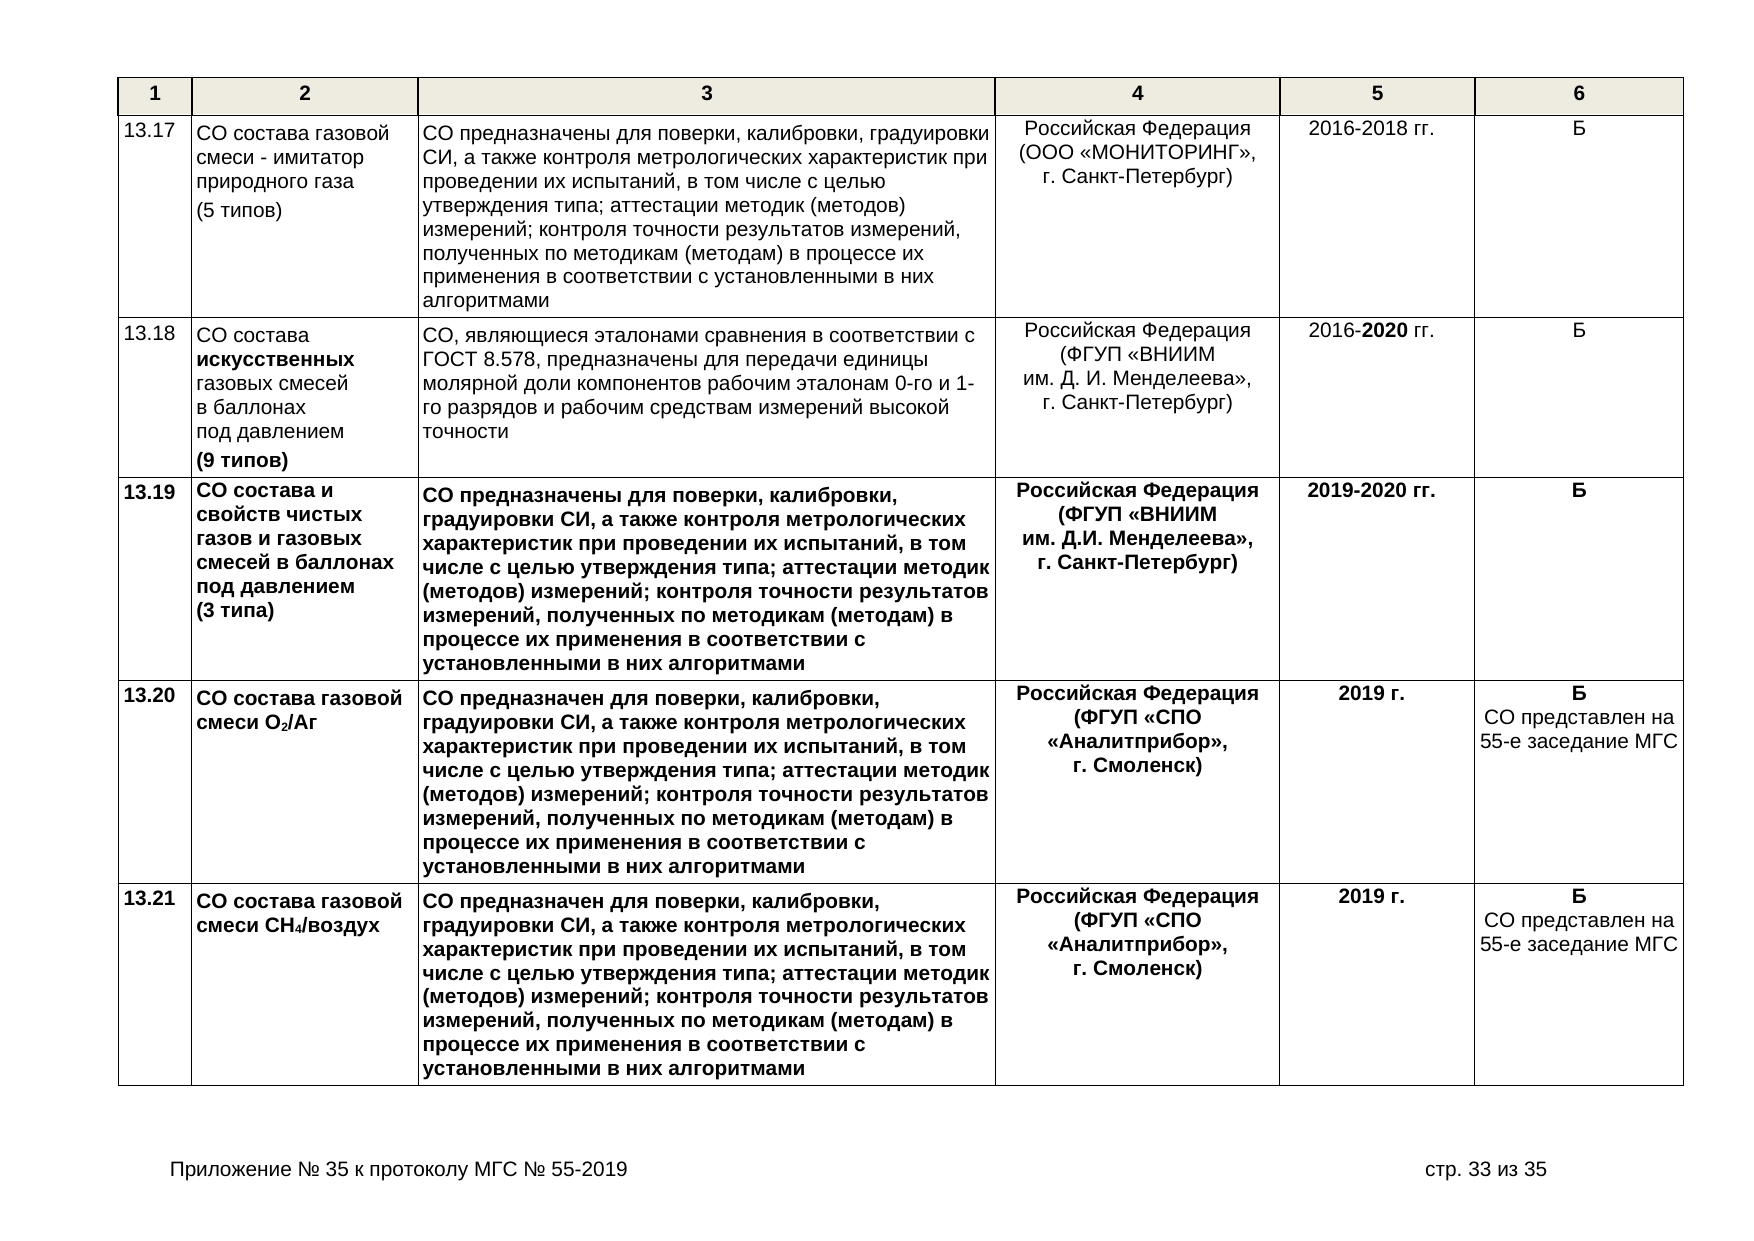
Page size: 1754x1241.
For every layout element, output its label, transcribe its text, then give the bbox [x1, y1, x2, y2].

table_header 5 [1281, 78, 1474, 114]
table_cell СО состава и свойств чистых газов и газовых смесей в баллонах под давлением (3 типа) [192, 478, 418, 680]
table_cell СО предназначены для поверки, калибровки, градуировки СИ, а также контроля метрологических характеристик при проведении их испытаний, в том числе с целью утверждения типа; аттестации методик (методов) измерений; контроля точности результатов измерений, полученных по методикам (методам) в процессе их применения в соответствии с установленными в них алгоритмами [419, 116, 995, 317]
table_cell 13.21 [119, 884, 191, 1085]
table_cell СО, являющиеся эталонами сравнения в соответствии с ГОСТ 8.578, предназначены для передачи единицы молярной доли компонентов рабочим эталонам 0-го и 1-го разрядов и рабочим средствам измерений высокой точности [419, 318, 995, 477]
table_cell СО предназначены для поверки, калибровки, градуировки СИ, а также контроля метрологических характеристик при проведении их испытаний, в том числе с целью утверждения типа; аттестации методик (методов) измерений; контроля точности результатов измерений, полученных по методикам (методам) в процессе их применения в соответствии с установленными в них алгоритмами [419, 478, 995, 680]
table_cell Б [1475, 318, 1683, 477]
table_header 6 [1476, 78, 1683, 114]
table_cell Б СО представлен на 55-е заседание МГС [1475, 681, 1683, 882]
table_cell СО состава искусственных газовых смесей в баллонах под давлением (9 типов) [192, 318, 418, 477]
table_cell 2019 г. [1280, 681, 1474, 882]
table_cell Б [1475, 478, 1683, 680]
table_cell Российская Федерация (ФГУП «СПО «Аналитприбор», г. Смоленск) [996, 681, 1279, 882]
table_header 3 [419, 78, 994, 114]
table_cell СО состава газовой смеси О2/Аг [192, 681, 418, 882]
table_cell СО состава газовой смеси - имитатор природного газа (5 типов) [192, 116, 418, 317]
table_cell 13.19 [119, 478, 191, 680]
table_cell 2019 г. [1280, 884, 1474, 1085]
table_cell Б СО представлен на 55-е заседание МГС [1475, 884, 1683, 1085]
table_cell 13.20 [119, 681, 191, 882]
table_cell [419, 884, 995, 1085]
table_cell Российская Федерация (ООО «МОНИТОРИНГ», г. Санкт-Петербург) [996, 116, 1279, 317]
table_cell Российская Федерация (ФГУП «ВНИИМ им. Д. И. Менделеева», г. Санкт-Петербург) [996, 318, 1279, 477]
table_cell 2016-2018 гг. [1280, 116, 1474, 317]
table_cell 2016-2020 гг. [1280, 318, 1474, 477]
table_header 1 [119, 78, 191, 114]
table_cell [996, 884, 1279, 1085]
table_cell Б [1475, 116, 1683, 317]
table_header 2 [193, 78, 417, 114]
table_cell 13.18 [119, 318, 191, 477]
table_header 4 [996, 78, 1279, 114]
table_cell 2019-2020 гг. [1280, 478, 1474, 680]
table_cell Российская Федерация (ФГУП «ВНИИМ им. Д.И. Менделеева», г. Санкт-Петербург) [996, 478, 1279, 680]
table_cell 13.17 [119, 116, 191, 317]
table_cell СО состава газовой смеси CH4/воздух [192, 884, 418, 1085]
